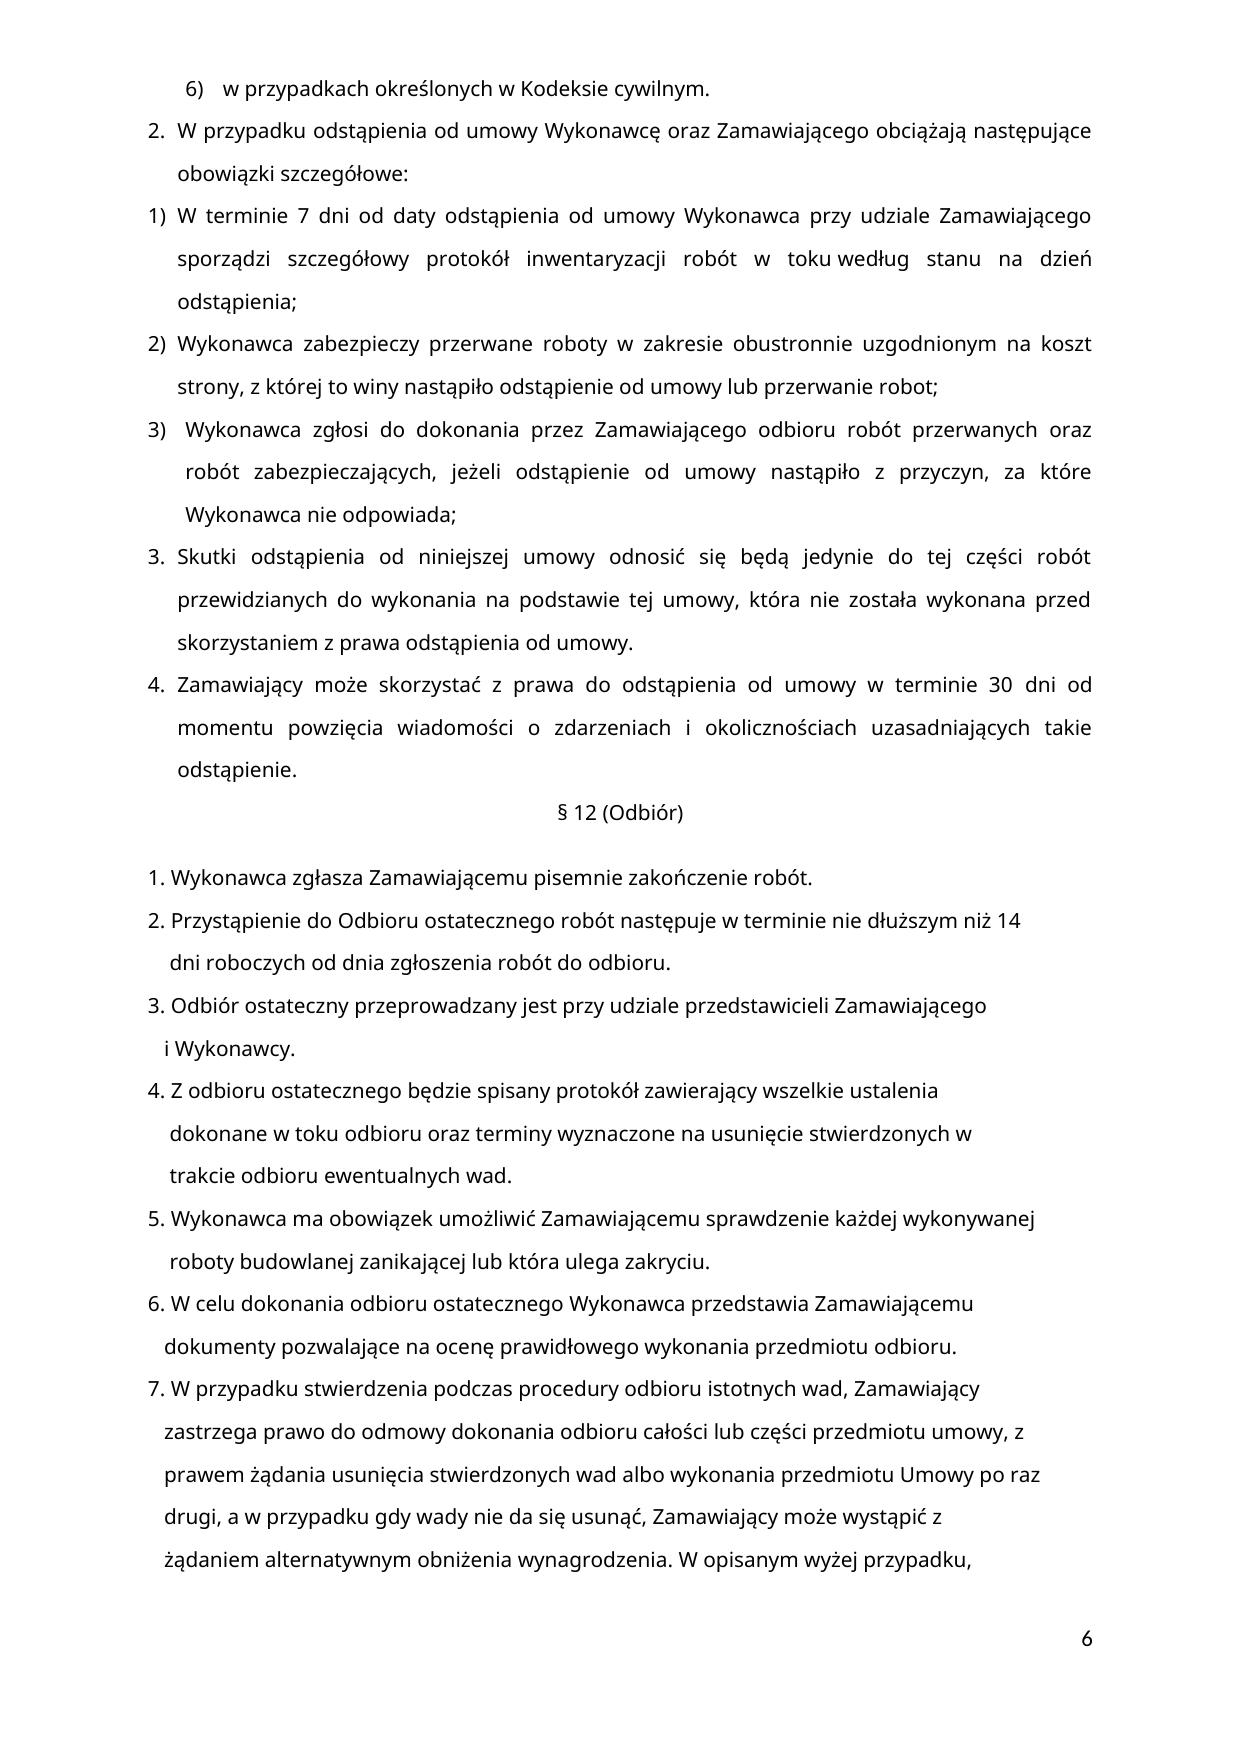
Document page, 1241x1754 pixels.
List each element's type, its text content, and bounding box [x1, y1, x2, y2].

list 4. Zamawiający może skorzystać z prawa do odstąpienia od umowy w terminie 30 dni od momentu powzięcia wiadomości o zdarzeniach i okolicznościach uzasadniających takie odstąpienie. [148, 670, 1093, 784]
text żądaniem alternatywnym obniżenia wynagrodzenia. W opisanym wyżej przypadku, [148, 1545, 1093, 1573]
text roboty budowlanej zanikającej lub która ulega zakryciu. [148, 1247, 1093, 1275]
text i Wykonawcy. [148, 1034, 1093, 1062]
text 1. Wykonawca zgłasza Zamawiającemu pisemnie zakończenie robót. [148, 863, 1093, 892]
list 3. Skutki odstąpienia od niniejszej umowy odnosić się będą jedynie do tej części robót przewidzianych do wykonania na podstawie tej umowy, która nie została wykonana przed skorzystaniem z prawa odstąpienia od umowy. [148, 542, 1093, 656]
text § 12 (Odbiór) [148, 798, 1093, 827]
list 2) Wykonawca zabezpieczy przerwane roboty w zakresie obustronnie uzgodnionym na koszt strony, z której to winy nastąpiło odstąpienie od umowy lub przerwanie robot; [148, 329, 1093, 401]
list w przypadkach określonych w Kodeksie cywilnym. [185, 74, 1093, 102]
text dokonane w toku odbioru oraz terminy wyznaczone na usunięcie stwierdzonych w [148, 1119, 1093, 1147]
text dokumenty pozwalające na ocenę prawidłowego wykonania przedmiotu odbioru. [148, 1332, 1093, 1360]
text drugi, a w przypadku gdy wady nie da się usunąć, Zamawiający może wystąpić z [148, 1502, 1093, 1531]
list 3) Wykonawca zgłosi do dokonania przez Zamawiającego odbioru robót przerwanych oraz robót zabezpieczających, jeżeli odstąpienie od umowy nastąpiło z przyczyn, za które Wykonawca nie odpowiada; [148, 415, 1093, 528]
text dni roboczych od dnia zgłoszenia robót do odbioru. [148, 948, 1093, 977]
list 1) W terminie 7 dni od daty odstąpienia od umowy Wykonawca przy udziale Zamawiającego sporządzi szczegółowy protokół inwentaryzacji robót w toku według stanu na dzień odstąpienia; [148, 202, 1093, 315]
text 2. Przystąpienie do Odbioru ostatecznego robót następuje w terminie nie dłuższym niż 14 [148, 906, 1093, 934]
text 5. Wykonawca ma obowiązek umożliwić Zamawiającemu sprawdzenie każdej wykonywanej [148, 1204, 1093, 1233]
text 3. Odbiór ostateczny przeprowadzany jest przy udziale przedstawicieli Zamawiającego [148, 991, 1093, 1019]
text zastrzega prawo do odmowy dokonania odbioru całości lub części przedmiotu umowy, z [148, 1417, 1093, 1446]
text 7. W przypadku stwierdzenia podczas procedury odbioru istotnych wad, Zamawiający [148, 1374, 1093, 1403]
text 6. W celu dokonania odbioru ostatecznego Wykonawca przedstawia Zamawiającemu [148, 1289, 1093, 1318]
list 2. W przypadku odstąpienia od umowy Wykonawcę oraz Zamawiającego obciążają następujące obowiązki szczegółowe: [148, 116, 1093, 187]
text trakcie odbioru ewentualnych wad. [148, 1162, 1093, 1190]
text prawem żądania usunięcia stwierdzonych wad albo wykonania przedmiotu Umowy po raz [148, 1460, 1093, 1488]
text 4. Z odbioru ostatecznego będzie spisany protokół zawierający wszelkie ustalenia [148, 1076, 1093, 1105]
